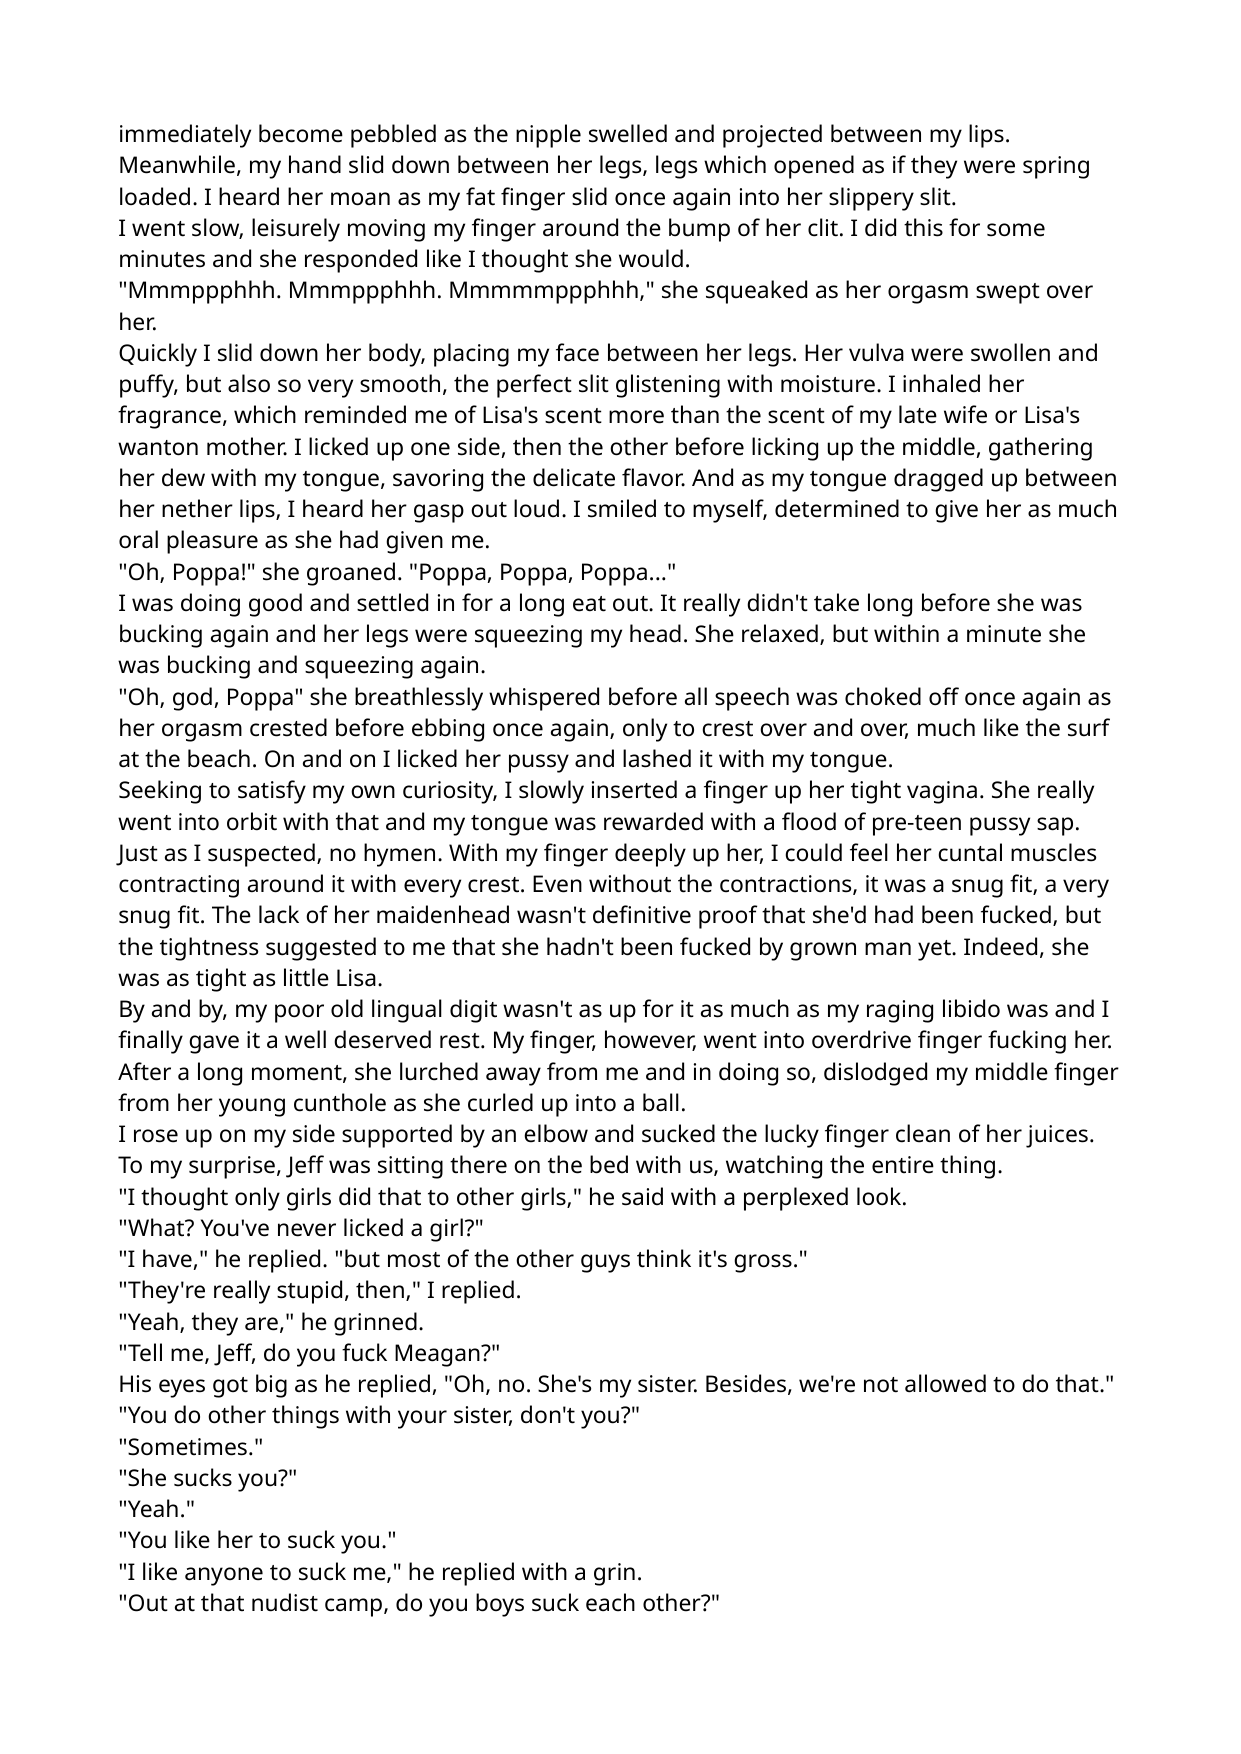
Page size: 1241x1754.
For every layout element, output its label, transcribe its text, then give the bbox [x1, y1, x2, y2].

text "She sucks you?" [118, 1462, 1122, 1493]
text "Tell me, Jeff, do you fuck Meagan?" [118, 1337, 1122, 1368]
text I went slow, leisurely moving my finger around the bump of her clit. I did this for some minutes and she responded like I thought she would. [118, 212, 1122, 274]
text "I like anyone to suck me," he replied with a grin. [118, 1556, 1122, 1587]
text By and by, my poor old lingual digit wasn't as up for it as much as my raging libido was and I finally gave it a well deserved rest. My finger, however, went into overdrive finger fucking her. After a long moment, she lurched away from me and in doing so, dislodged my middle finger from her young cunthole as she curled up into a ball. [118, 993, 1122, 1118]
text I rose up on my side supported by an elbow and sucked the lucky finger clean of her juices. To my surprise, Jeff was sitting there on the bed with us, watching the entire thing. [118, 1118, 1122, 1181]
text "Sometimes." [118, 1431, 1122, 1462]
text "What? You've never licked a girl?" [118, 1212, 1122, 1243]
text "Out at that nudist camp, do you boys suck each other?" [118, 1587, 1122, 1618]
text Seeking to satisfy my own curiosity, I slowly inserted a finger up her tight vagina. She really went into orbit with that and my tongue was rewarded with a flood of pre-teen pussy sap. Just as I suspected, no hymen. With my finger deeply up her, I could feel her cuntal muscles contracting around it with every crest. Even without the contractions, it was a snug fit, a very snug fit. The lack of her maidenhead wasn't definitive proof that she'd had been fucked, but the tightness suggested to me that she hadn't been fucked by grown man yet. Indeed, she was as tight as little Lisa. [118, 774, 1122, 993]
text "Oh, Poppa!" she groaned. "Poppa, Poppa, Poppa..." [118, 556, 1122, 587]
text "Yeah, they are," he grinned. [118, 1306, 1122, 1337]
text "You like her to suck you." [118, 1524, 1122, 1556]
text His eyes got big as he replied, "Oh, no. She's my sister. Besides, we're not allowed to do that." [118, 1368, 1122, 1399]
text "I thought only girls did that to other girls," he said with a perplexed look. [118, 1181, 1122, 1212]
text "Oh, god, Poppa" she breathlessly whispered before all speech was choked off once again as her orgasm crested before ebbing once again, only to crest over and over, much like the surf at the beach. On and on I licked her pussy and lashed it with my tongue. [118, 681, 1122, 774]
text Quickly I slid down her body, placing my face between her legs. Her vulva were swollen and puffy, but also so very smooth, the perfect slit glistening with moisture. I inhaled her fragrance, which reminded me of Lisa's scent more than the scent of my late wife or Lisa's wanton mother. I licked up one side, then the other before licking up the middle, gathering her dew with my tongue, savoring the delicate flavor. And as my tongue dragged up between her nether lips, I heard her gasp out loud. I smiled to myself, determined to give her as much oral pleasure as she had given me. [118, 337, 1122, 556]
text "Yeah." [118, 1493, 1122, 1524]
text "Mmmppphhh. Mmmppphhh. Mmmmmppphhh," she squeaked as her orgasm swept over her. [118, 274, 1122, 337]
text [118, 118, 1122, 212]
text I was doing good and settled in for a long eat out. It really didn't take long before she was bucking again and her legs were squeezing my head. She relaxed, but within a minute she was bucking and squeezing again. [118, 587, 1122, 681]
text "You do other things with your sister, don't you?" [118, 1399, 1122, 1431]
text "They're really stupid, then," I replied. [118, 1274, 1122, 1306]
text "I have," he replied. "but most of the other guys think it's gross." [118, 1243, 1122, 1274]
